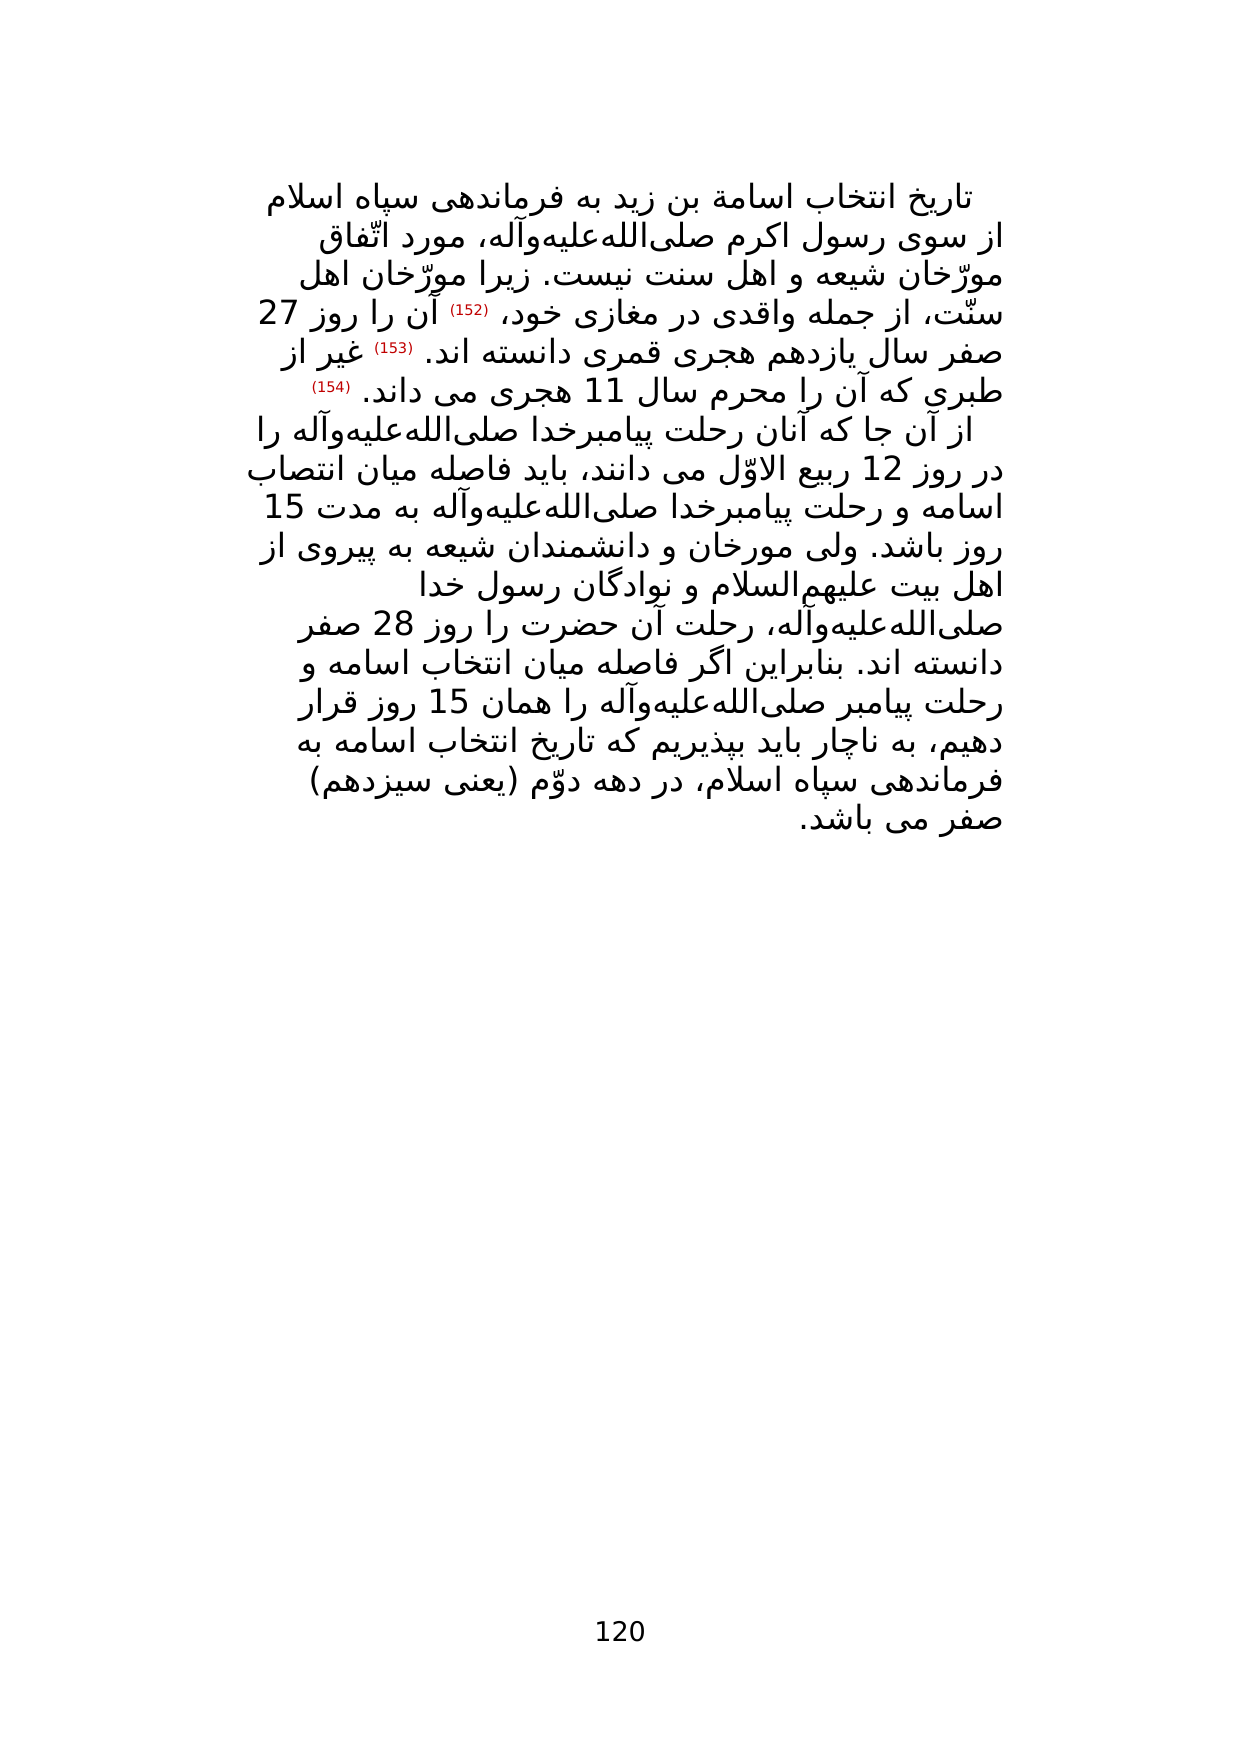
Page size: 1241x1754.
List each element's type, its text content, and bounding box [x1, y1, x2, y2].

text تاريخ انتخاب اسامة بن زيد به فرماندهى سپاه اسلام از سوى رسول اكرم صلى‌الله‌عليه‌وآله، مورد اتّفاق مورّخان شيعه و اهل سنت نيست. زيرا مورّخان اهل سنّت، از جمله واقدى در مغازى خود، (152) آن را روز 27 صفر سال يازدهم هجرى قمرى دانسته اند. (153) غير از طبرى كه آن را محرم سال 11 هجرى مى داند. (154) [236, 177, 1004, 410]
text از آن جا كه آنان رحلت پيامبرخدا صلى‌الله‌عليه‌وآله را در روز 12 ربيع الاوّل مى دانند، بايد فاصله ميان انتصاب اسامه و رحلت پيامبرخدا صلى‌الله‌عليه‌وآله به مدت 15 روز باشد. ولى مورخان و دانشمندان شيعه به پيروى از اهل بيت عليهم‌السلام و نوادگان رسول خدا صلى‌الله‌عليه‌وآله، رحلت آن حضرت را روز 28 صفر دانسته اند. بنابراين اگر فاصله ميان انتخاب اسامه و رحلت پيامبر صلى‌الله‌عليه‌وآله را همان 15 روز قرار دهيم، به ناچار بايد بپذيريم كه تاريخ انتخاب اسامه به فرماندهى سپاه اسلام، در دهه دوّم (يعنى سيزدهم) صفر مى باشد. [236, 410, 1004, 838]
